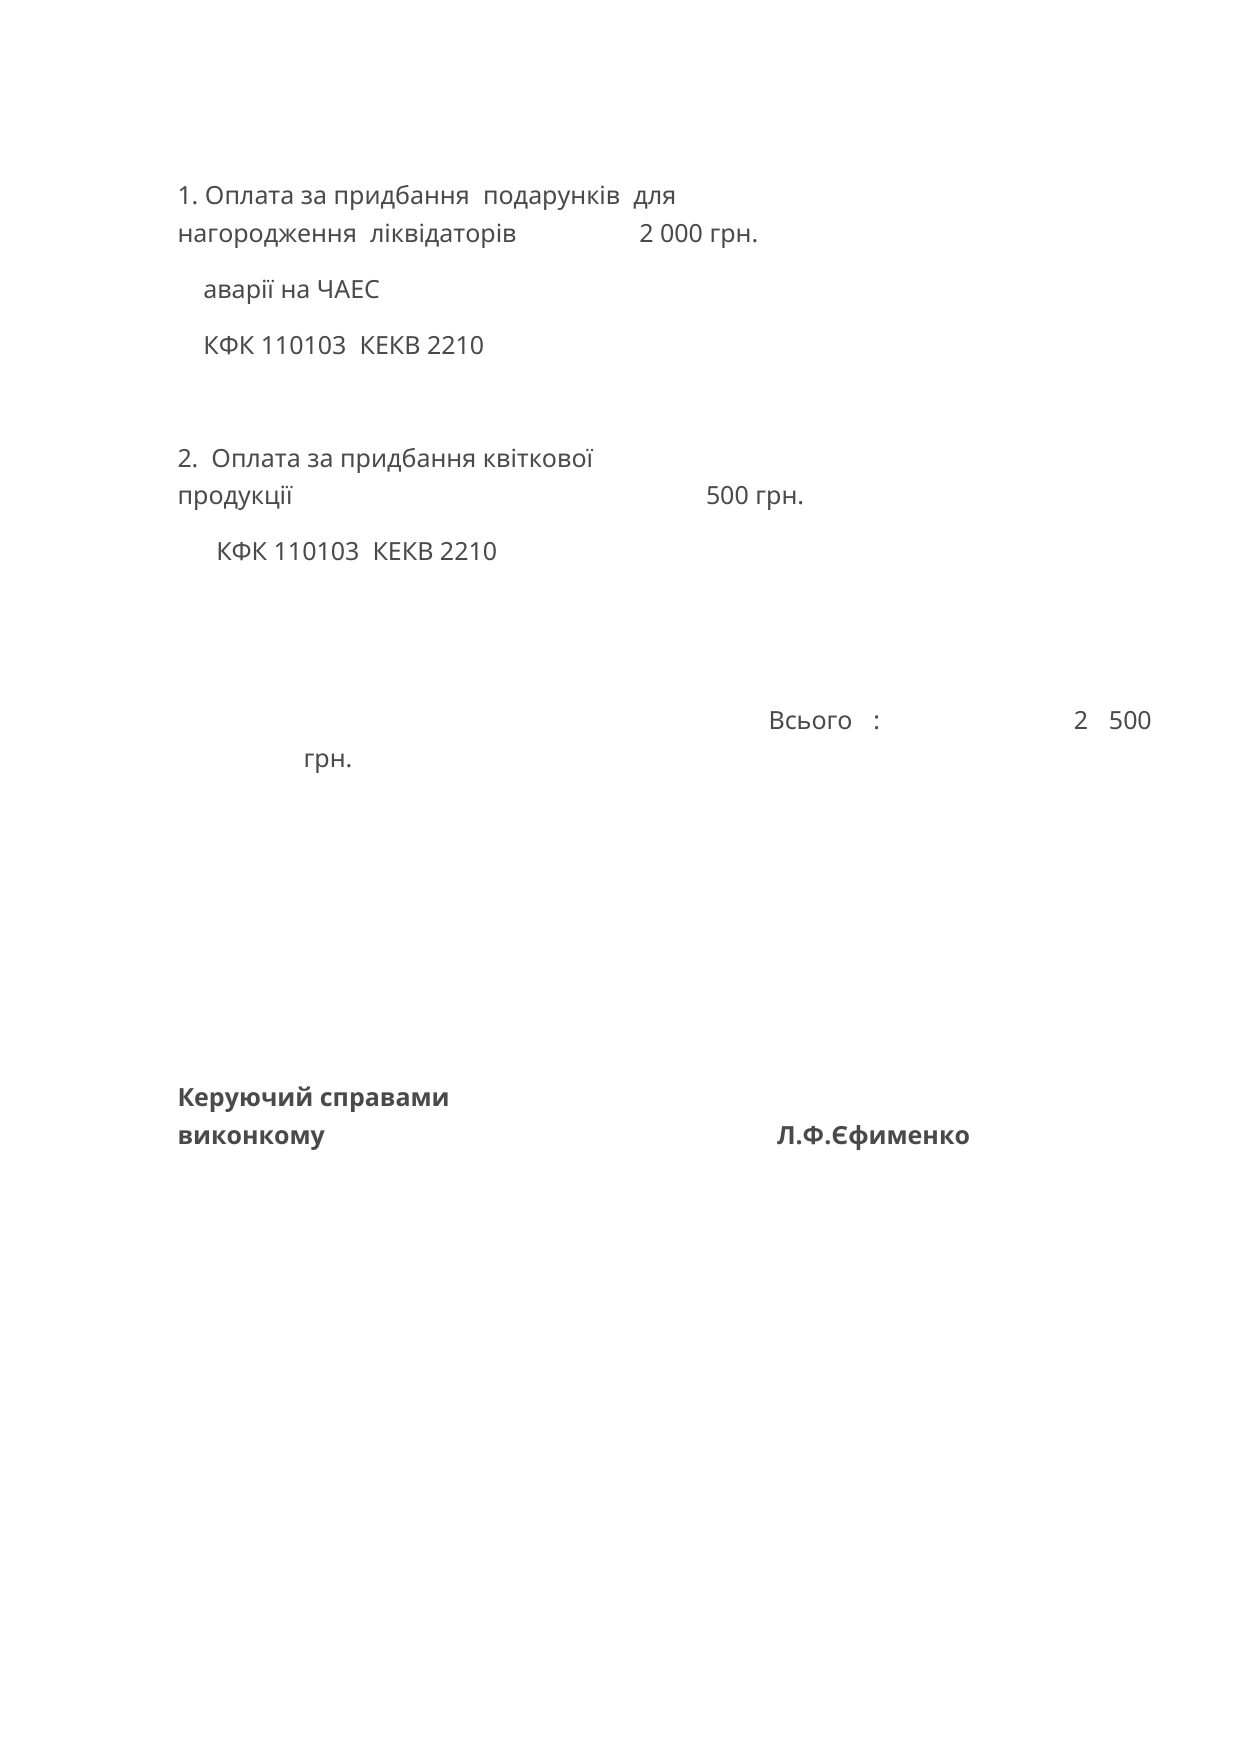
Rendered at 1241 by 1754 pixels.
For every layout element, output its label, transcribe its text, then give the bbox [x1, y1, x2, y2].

text КФК 110103 КЕКВ 2210 [177, 531, 1152, 568]
text 1. Оплата за придбання подарунків для нагородження ліквідаторів 2 000 грн. [177, 174, 1152, 249]
text аварії на ЧАЕС [177, 268, 1152, 306]
text Всього : 2 500 грн. [303, 699, 1152, 774]
text 2. Оплата за придбання квіткової продукції 500 грн. [177, 437, 1152, 512]
text Керуючий справами виконкому Л.Ф.Єфименко [177, 1077, 1152, 1152]
text КФК 110103 КЕКВ 2210 [177, 324, 1152, 362]
